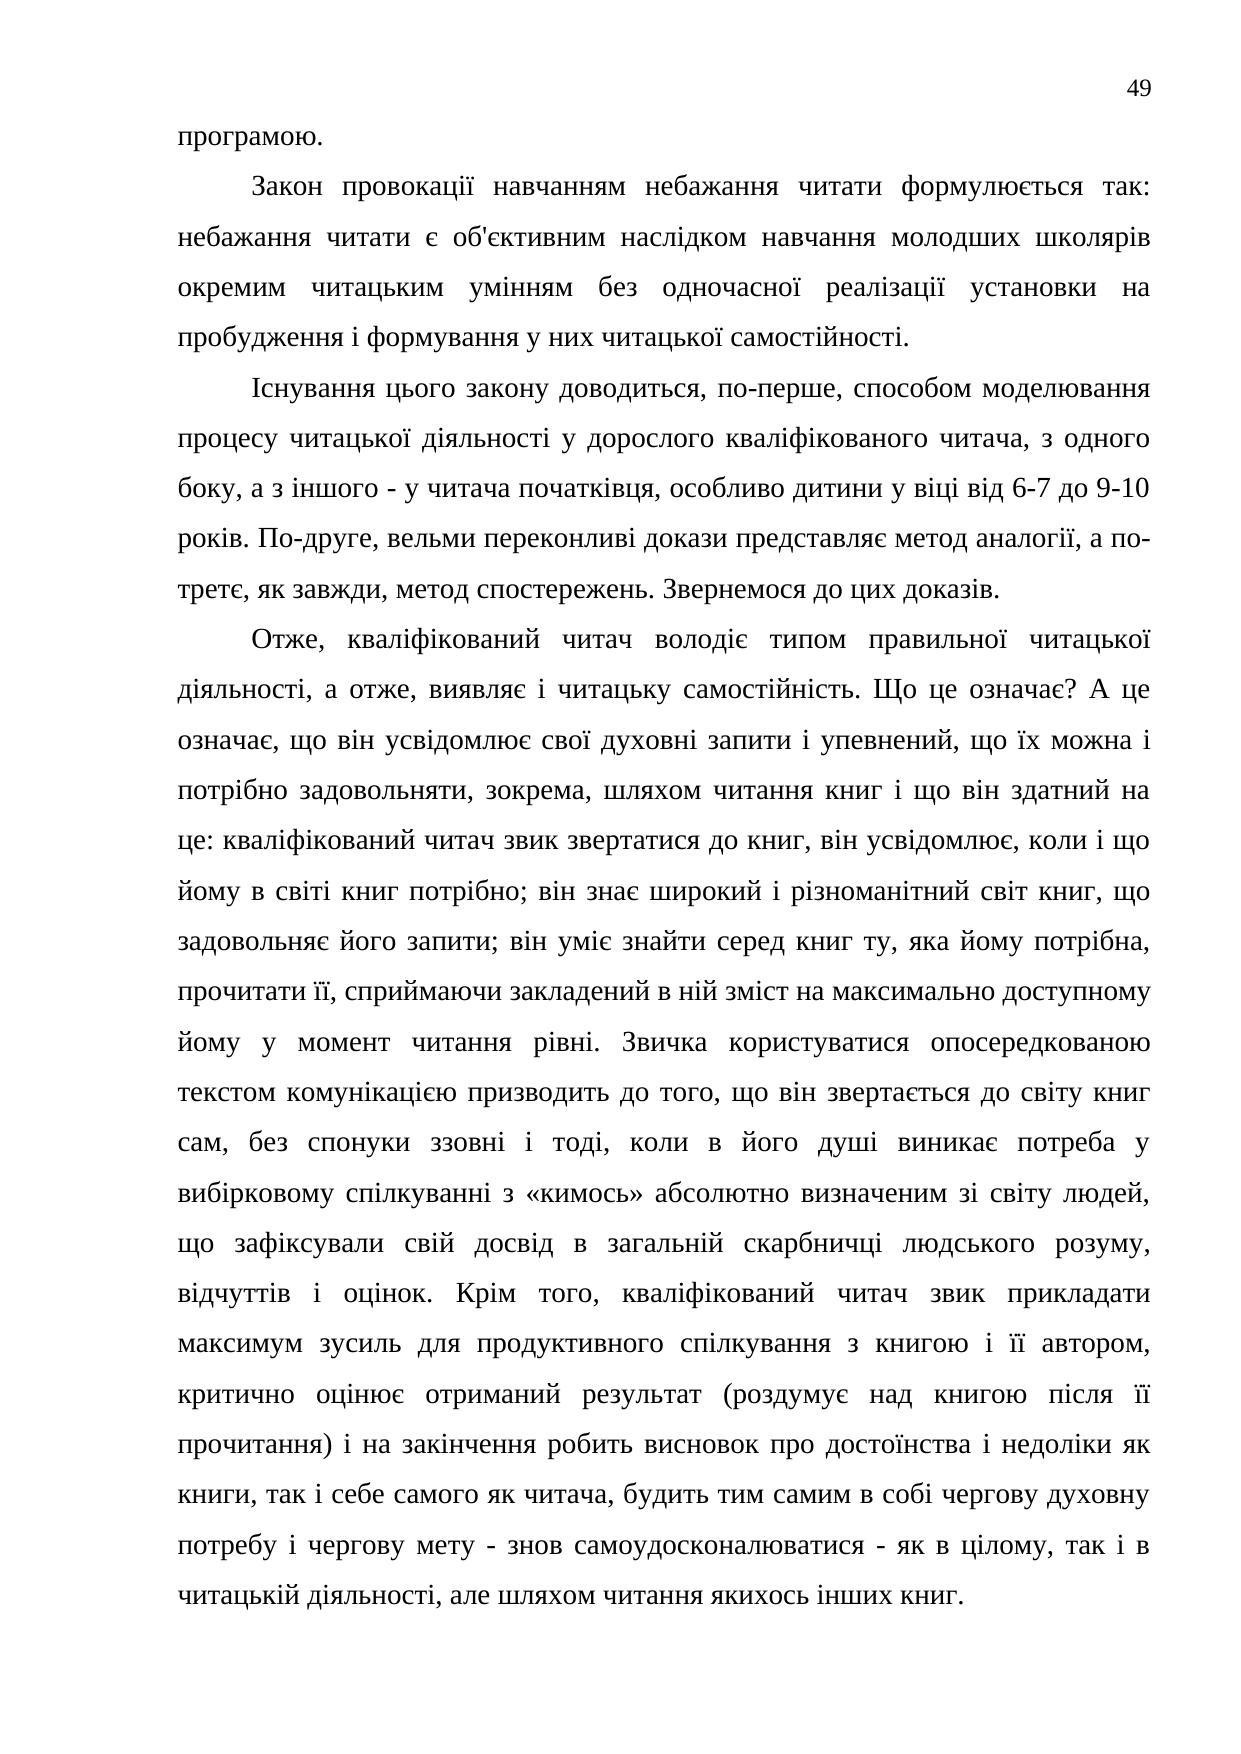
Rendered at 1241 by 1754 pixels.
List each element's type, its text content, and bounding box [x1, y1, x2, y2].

text Існування цього закону доводиться, по-перше, способом моделювання процесу читацької діяльності у дорослого кваліфікованого читача, з одного боку, а з іншого - у читача початківця, особливо дитини у віці від 6-7 до 9-10 років. По-друге, вельми переконливі докази представляє метод аналогії, а по-третє, як завжди, метод спостережень. Звернемося до цих доказів. [177, 370, 1152, 604]
text Закон провокації навчанням небажання читати формулюється так: небажання читати є об'єктивним наслідком навчання молодших школярів окремим читацьким умінням без одночасної реалізації установки на пробудження і формування у них читацької самостійності. [177, 168, 1152, 353]
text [177, 118, 1152, 152]
text Отже, кваліфікований читач володіє типом правильної читацької діяльності, а отже, виявляє і читацьку самостійність. Що це означає? А це означає, що він усвідомлює свої духовні запити і упевнений, що їх можна і потрібно задовольняти, зокрема, шляхом читання книг і що він здатний на це: кваліфікований читач звик звертатися до книг, він усвідомлює, коли і що йому в світі книг потрібно; він знає широкий і різноманітний світ книг, що задовольняє його запити; він уміє знайти серед книг ту, яка йому потрібна, прочитати її, сприймаючи закладений в ній зміст на максимально доступному йому у момент читання рівні. Звичка користуватися опосередкованою текстом комунікацією призводить до того, що він звертається до світу книг сам, без спонуки ззовні і тоді, коли в його душі виникає потреба у вибірковому спілкуванні з «кимось» абсолютно визначеним зі світу людей, що зафіксували свій досвід в загальній скарбничці людського розуму, відчуттів і оцінок. Крім того, кваліфікований читач звик прикладати максимум зусиль для продуктивного спілкування з книгою і її автором, критично оцінює отриманий результат (роздумує над книгою після її прочитання) і на закінчення робить висновок про достоїнства і недоліки як книги, так і себе самого як читача, будить тим самим в собі чергову духовну потребу і чергову мету - знов самоудосконалюватися - як в цілому, так і в читацькій діяльності, але шляхом читання якихось інших книг. [177, 621, 1152, 1611]
